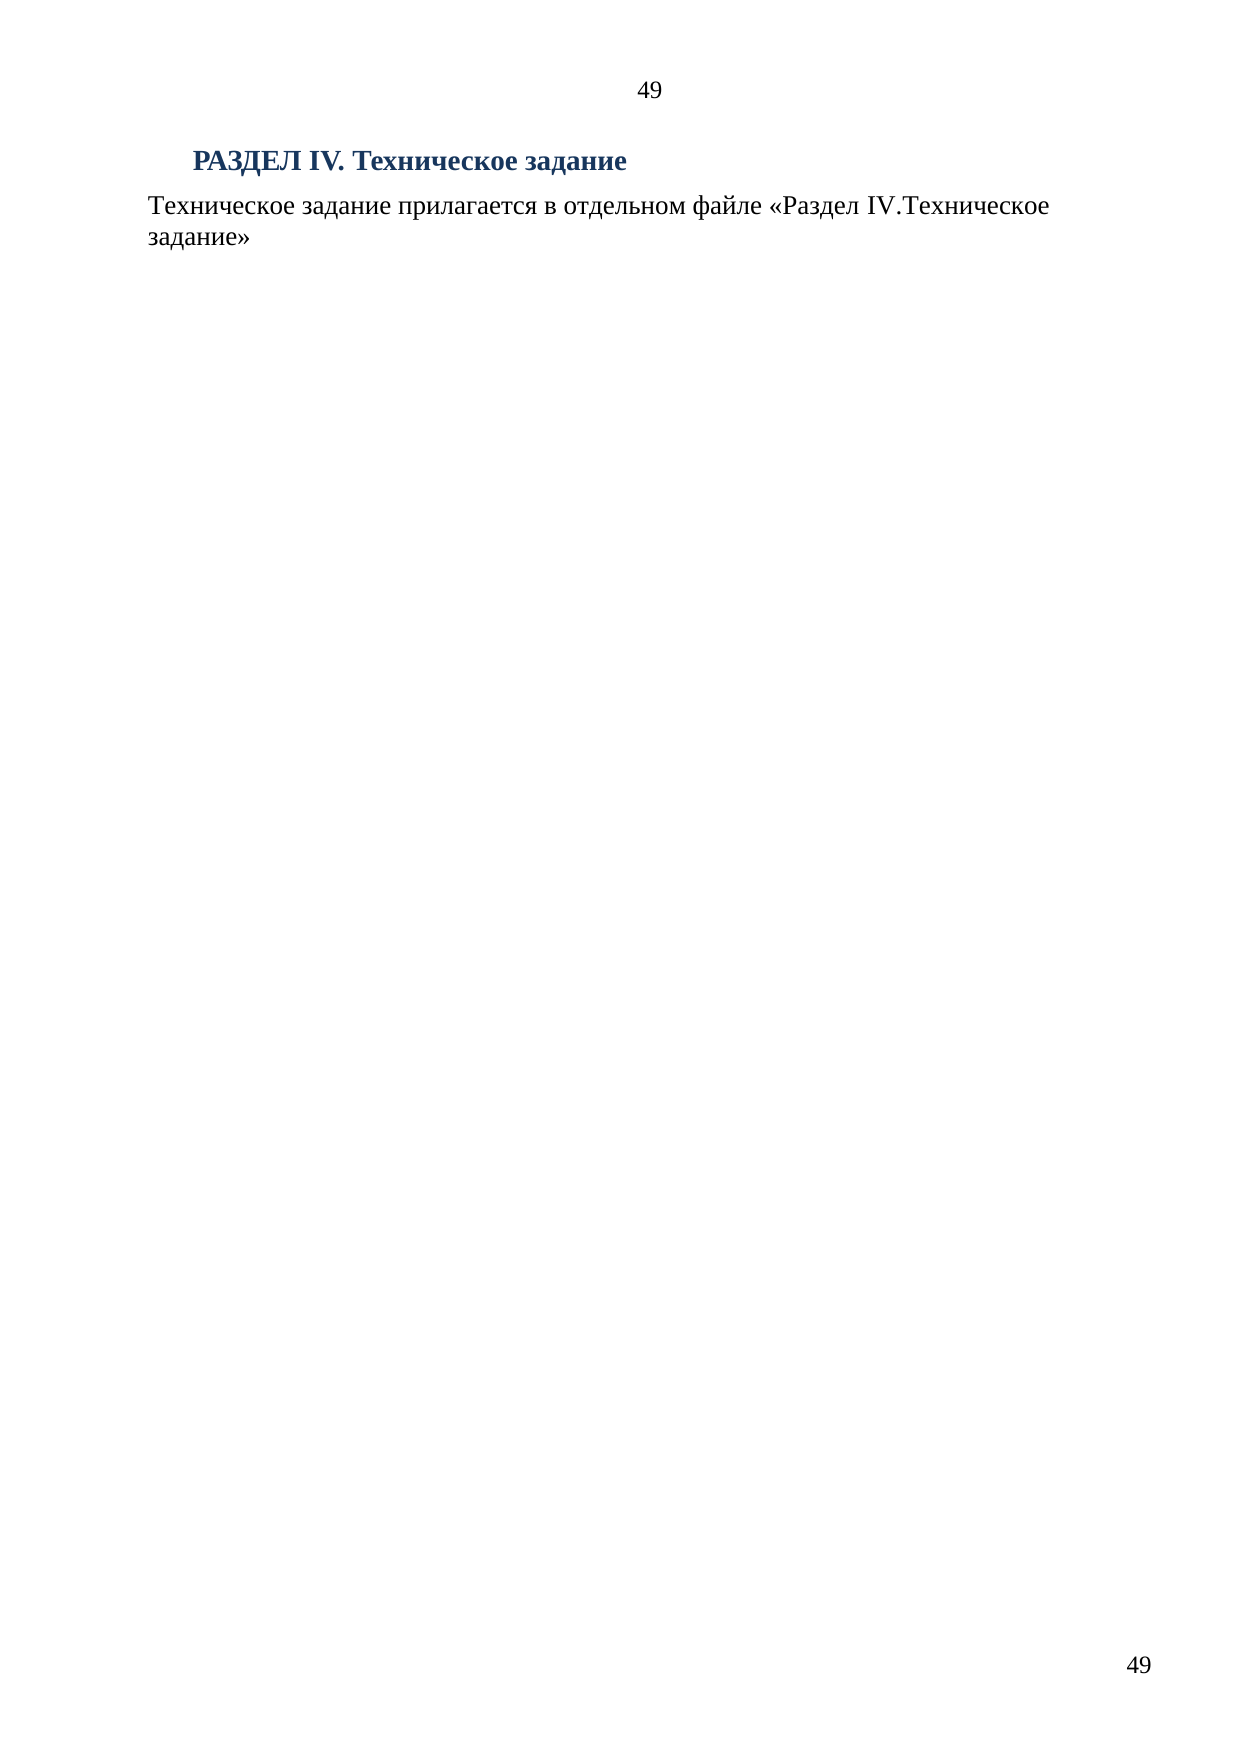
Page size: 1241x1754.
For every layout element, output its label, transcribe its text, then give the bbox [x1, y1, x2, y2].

subtitle РАЗДЕЛ IV. Техническое задание [193, 143, 1152, 177]
text Техническое задание прилагается в отдельном файле «Раздел IV.Техническое задание» [148, 189, 1151, 251]
